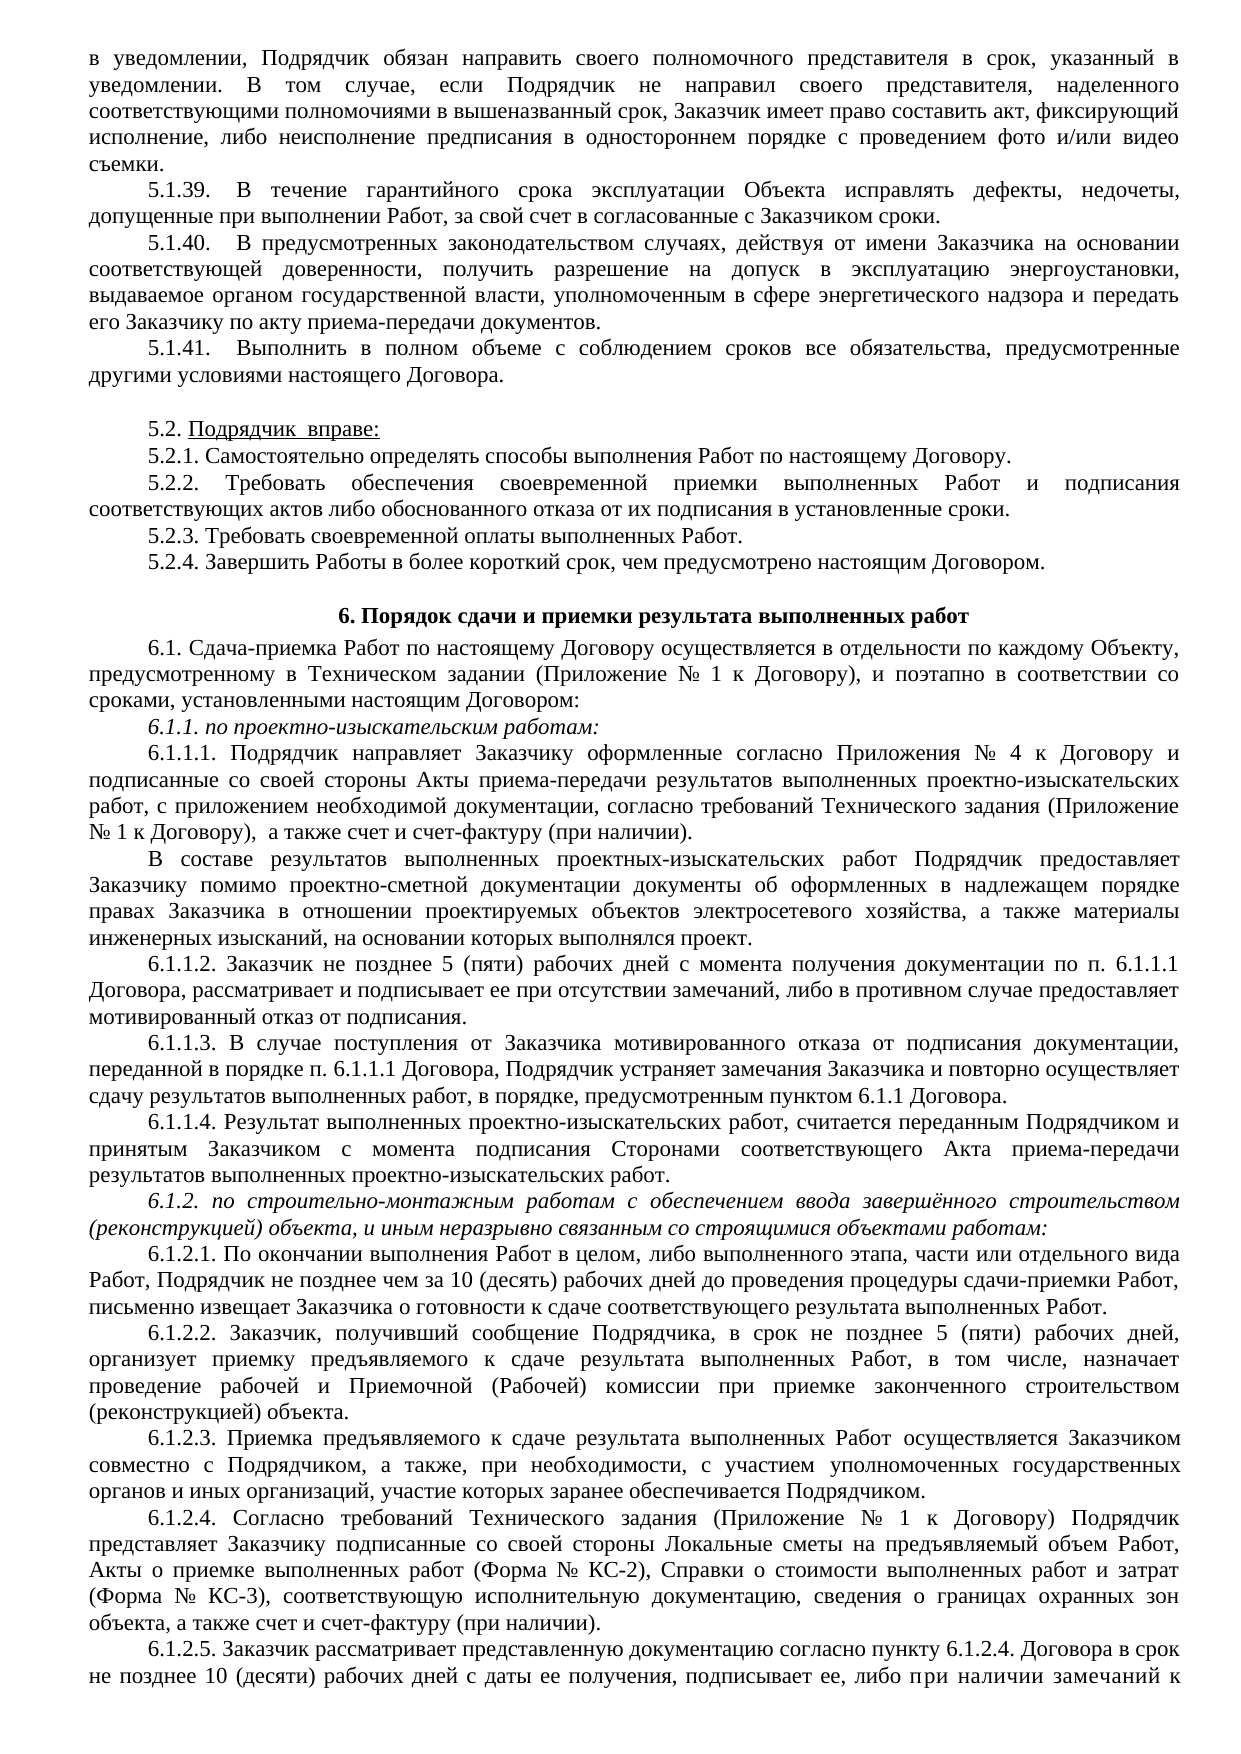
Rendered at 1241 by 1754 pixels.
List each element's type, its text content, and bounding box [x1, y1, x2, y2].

text 5.2.3. Требовать своевременной оплаты выполненных Работ. [89, 522, 1181, 548]
list Выполнить в полном объеме с соблюдением сроков все обязательства, предусмотренные другими условиями настоящего Договора. [89, 334, 1181, 387]
text 5.2.4. Завершить Работы в более короткий срок, чем предусмотрено настоящим Договором. [89, 548, 1181, 574]
text 6.1.1.3. В случае поступления от Заказчика мотивированного отказа от подписания документации, переданной в порядке п. 6.1.1.1 Договора, Подрядчик устраняет замечания Заказчика и повторно осуществляет сдачу результатов выполненных работ, в порядке, предусмотренным пунктом 6.1.1 Договора. [89, 1029, 1181, 1108]
text 6.1.1.2. Заказчик не позднее 5 (пяти) рабочих дней с момента получения документации по п. 6.1.1.1 Договора, рассматривает и подписывает ее при отсутствии замечаний, либо в противном случае предоставляет мотивированный отказ от подписания. [89, 950, 1181, 1029]
text 6.1.2.4. Согласно требований Технического задания (Приложение № 1 к Договору) Подрядчик представляет Заказчику подписанные со своей стороны Локальные сметы на предъявляемый объем Работ, Акты о приемке выполненных работ (Форма № КС-2), Справки о стоимости выполненных работ и затрат (Форма № КС-3), соответствующую исполнительную документацию, сведения о границах охранных зон объекта, а также счет и счет-фактуру (при наличии). [89, 1503, 1181, 1635]
list В течение гарантийного срока эксплуатации Объекта исправлять дефекты, недочеты, допущенные при выполнении Работ, за свой счет в согласованные с Заказчиком сроки. [89, 176, 1181, 229]
text 5.2.2. Требовать обеспечения своевременной приемки выполненных Работ и подписания соответствующих актов либо обоснованного отказа от их подписания в установленные сроки. [89, 469, 1181, 522]
text 6.1.1.1. Подрядчик направляет Заказчику оформленные согласно Приложения № 4 к Договору и подписанные со своей стороны Акты приема-передачи результатов выполненных проектно-изыскательских работ, с приложением необходимой документации, согласно требований Технического задания (Приложение № 1 к Договору), а также счет и счет-фактуру (при наличии). [89, 739, 1181, 845]
text 6.1.2. по строительно-монтажным работам с обеспечением ввода завершённого строительством (реконструкцией) объекта, и иным неразрывно связанным со строящимися объектами работам: [89, 1187, 1181, 1240]
text 6.1.1.4. Результат выполненных проектно-изыскательских работ, считается переданным Подрядчиком и принятым Заказчиком с момента подписания Сторонами соответствующего Акта приема-передачи результатов выполненных проектно-изыскательских работ. [89, 1108, 1181, 1187]
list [89, 44, 1181, 176]
list В предусмотренных законодательством случаях, действуя от имени Заказчика на основании соответствующей доверенности, получить разрешение на допуск в эксплуатацию энергоустановки, выдаваемое органом государственной власти, уполномоченным в сфере энергетического надзора и передать его Заказчику по акту приема-передачи документов. [89, 229, 1181, 334]
text 6.1.2.2. Заказчик, получивший сообщение Подрядчика, в срок не позднее 5 (пяти) рабочих дней, организует приемку предъявляемого к сдаче результата выполненных Работ, в том числе, назначает проведение рабочей и Приемочной (Рабочей) комиссии при приемке законченного строительством (реконструкцией) объекта. [89, 1319, 1181, 1424]
text 6.1. Сдача-приемка Работ по настоящему Договору осуществляется в отдельности по каждому Объекту, предусмотренному в Техническом задании (Приложение № 1 к Договору), и поэтапно в соответствии со сроками, установленными настоящим Договором: [89, 634, 1181, 713]
text 5.2. Подрядчик вправе: [89, 415, 1181, 441]
text 6. Порядок сдачи и приемки результата выполненных работ [126, 602, 1181, 628]
text 6.1.2.3. Приемка предъявляемого к сдаче результата выполненных Работ осуществляется Заказчиком совместно с Подрядчиком, а также, при необходимости, с участием уполномоченных государственных органов и иных организаций, участие которых заранее обеспечивается Подрядчиком. [89, 1424, 1181, 1503]
text В составе результатов выполненных проектных-изыскательских работ Подрядчик предоставляет Заказчику помимо проектно-сметной документации документы об оформленных в надлежащем порядке правах Заказчика в отношении проектируемых объектов электросетевого хозяйства, а также материалы инженерных изысканий, на основании которых выполнялся проект. [89, 845, 1181, 950]
text 6.1.1. по проектно-изыскательским работам: [89, 713, 1181, 739]
text 5.2.1. Самостоятельно определять способы выполнения Работ по настоящему Договору. [89, 443, 1181, 469]
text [89, 1635, 1181, 1688]
text 6.1.2.1. По окончании выполнения Работ в целом, либо выполненного этапа, части или отдельного вида Работ, Подрядчик не позднее чем за 10 (десять) рабочих дней до проведения процедуры сдачи-приемки Работ, письменно извещает Заказчика о готовности к сдаче соответствующего результата выполненных Работ. [89, 1240, 1181, 1319]
